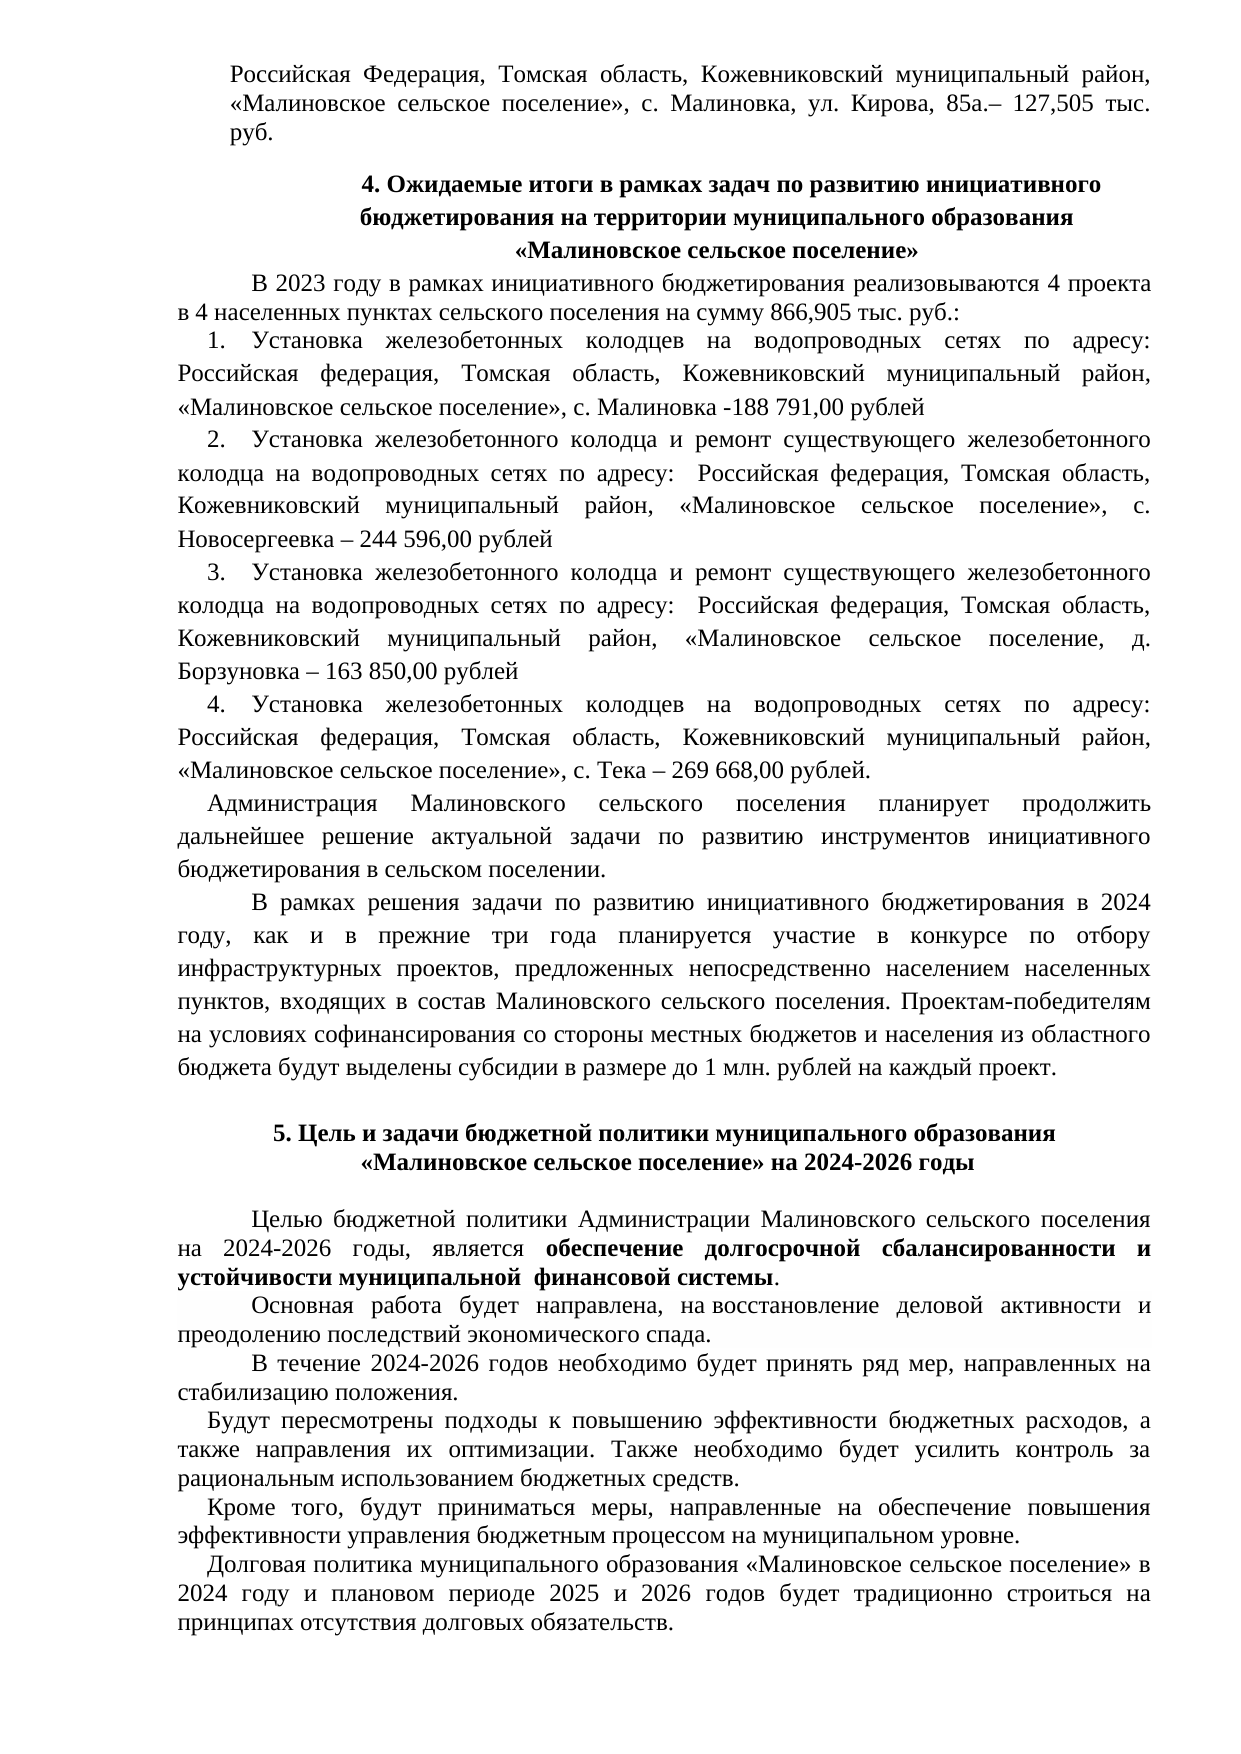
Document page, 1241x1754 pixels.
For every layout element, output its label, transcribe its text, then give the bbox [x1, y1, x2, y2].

list Кроме того, будут приниматься меры, направленные на обеспечение повышения эффективности управления бюджетным процессом на муниципальном уровне. [177, 1492, 1152, 1549]
list Будут пересмотрены подходы к повышению эффективности бюджетных расходов, а также направления их оптимизации. Также необходимо будет усилить контроль за рациональным использованием бюджетных средств. [177, 1406, 1152, 1492]
list Целью бюджетной политики Администрации Малиновского сельского поселения на 2024-2026 годы, является обеспечение долгосрочной сбалансированности и устойчивости муниципальной финансовой системы. [177, 1204, 1152, 1291]
text 4. Установка железобетонных колодцев на водопроводных сетях по адресу: Российская федерация, Томская область, Кожевниковский муниципальный район, «Малиновское сельское поселение», с. Тека – 269 668,00 рублей. [177, 689, 1152, 783]
list В течение 2024-2026 годов необходимо будет принять ряд мер, направленных на стабилизацию положения. [177, 1348, 1152, 1406]
text Администрация Малиновского сельского поселения планирует продолжить дальнейшее решение актуальной задачи по развитию инструментов инициативного бюджетирования в сельском поселении. [177, 788, 1152, 883]
text 5. Цель и задачи бюджетной политики муниципального образования [177, 1118, 1152, 1147]
text В 2023 году в рамках инициативного бюджетирования реализовываются 4 проекта в 4 населенных пунктах сельского поселения на сумму 866,905 тыс. руб.: [177, 268, 1152, 326]
text Долговая политика муниципального образования «Малиновское сельское поселение» в 2024 году и плановом периоде 2025 и 2026 годов будет традиционно строиться на принципах отсутствия долговых обязательств. [177, 1549, 1152, 1636]
text 1. Установка железобетонных колодцев на водопроводных сетях по адресу: Российская федерация, Томская область, Кожевниковский муниципальный район, «Малиновское сельское поселение», с. Малиновка -188 791,00 рублей [177, 326, 1152, 420]
text Основная работа будет направлена, на восстановление деловой активности и преодолению последствий экономического спада. [177, 1291, 1152, 1348]
text 4. Ожидаемые итоги в рамках задач по развитию инициативного бюджетирования на территории муниципального образования «Малиновское сельское поселение» [282, 169, 1152, 264]
text 2. Установка железобетонного колодца и ремонт существующего железобетонного колодца на водопроводных сетях по адресу: Российская федерация, Томская область, Кожевниковский муниципальный район, «Малиновское сельское поселение», с. Новосергеевка – 244 596,00 рублей [177, 424, 1152, 552]
text В рамках решения задачи по развитию инициативного бюджетирования в 2024 году, как и в прежние три года планируется участие в конкурсе по отбору инфраструктурных проектов, предложенных непосредственно населением населенных пунктов, входящих в состав Малиновского сельского поселения. Проектам-победителям на условиях софинансирования со стороны местных бюджетов и населения из областного бюджета будут выделены субсидии в размере до 1 млн. рублей на каждый проект. [177, 887, 1152, 1081]
text 3. Установка железобетонного колодца и ремонт существующего железобетонного колодца на водопроводных сетях по адресу: Российская федерация, Томская область, Кожевниковский муниципальный район, «Малиновское сельское поселение, д. Борзуновка – 163 850,00 рублей [177, 557, 1152, 684]
text «Малиновское сельское поселение» на 2024-2026 годы [177, 1147, 1152, 1176]
